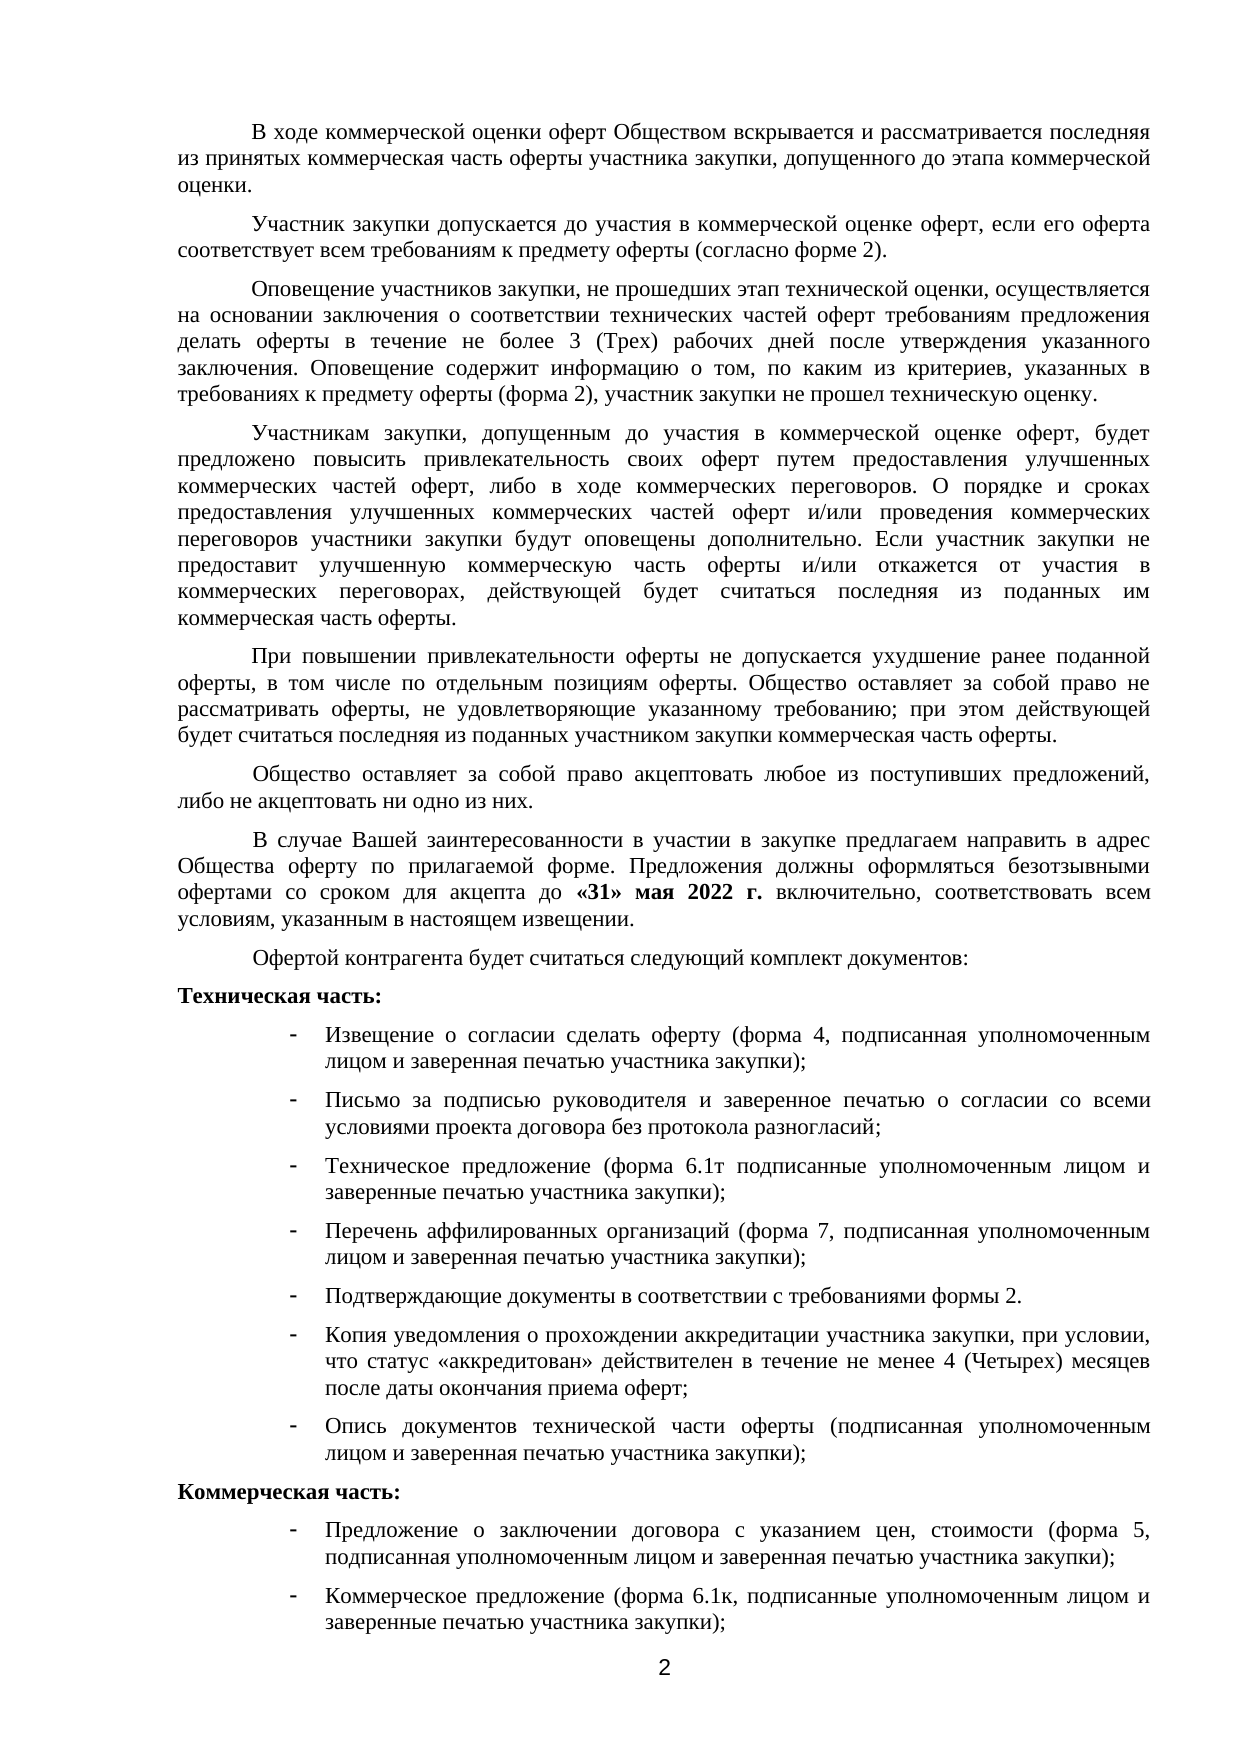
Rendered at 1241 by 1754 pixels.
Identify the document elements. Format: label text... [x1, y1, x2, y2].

list Участникам закупки, допущенным до участия в коммерческой оценке оферт, будет предложено повысить привлекательность своих оферт путем предоставления улучшенных коммерческих частей оферт, либо в ходе коммерческих переговоров. О порядке и сроках предоставления улучшенных коммерческих частей оферт и/или проведения коммерческих переговоров участники закупки будут оповещены дополнительно. Если участник закупки не предоставит улучшенную коммерческую часть оферты и/или откажется от участия в коммерческих переговорах, действующей будет считаться последняя из поданных им коммерческая часть оферты. [177, 419, 1152, 630]
text Техническая часть: [177, 982, 1152, 1009]
list Участник закупки допускается до участия в коммерческой оценке оферт, если его оферта соответствует всем требованиям к предмету оферты (согласно форме 2). [177, 210, 1152, 262]
list Письмо за подписью руководителя и заверенное печатью о согласии со всеми условиями проекта договора без протокола разногласий; [289, 1086, 1152, 1139]
list При повышении привлекательности оферты не допускается ухудшение ранее поданной оферты, в том числе по отдельным позициям оферты. Общество оставляет за собой право не рассматривать оферты, не удовлетворяющие указанному требованию; при этом действующей будет считаться последняя из поданных участником закупки коммерческая часть оферты. [177, 642, 1152, 748]
list Подтверждающие документы в соответствии с требованиями формы 2. [289, 1282, 1152, 1308]
list Извещение о согласии сделать оферту (форма 4, подписанная уполномоченным лицом и заверенная печатью участника закупки); [289, 1021, 1152, 1074]
text В случае Вашей заинтересованности в участии в закупке предлагаем направить в адрес Общества оферту по прилагаемой форме. Предложения должны оформляться безотзывными офертами со сроком для акцепта до «31» мая 2022 г. включительно, соответствовать всем условиям, указанным в настоящем извещении. [177, 826, 1152, 931]
text Коммерческая часть: [177, 1478, 1152, 1504]
list Техническое предложение (форма 6.1т подписанные уполномоченным лицом и заверенные печатью участника закупки); [289, 1152, 1152, 1204]
list Копия уведомления о прохождении аккредитации участника закупки, при условии, что статус «аккредитован» действителен в течение не менее 4 (Четырех) месяцев после даты окончания приема оферт; [289, 1321, 1152, 1400]
text Офертой контрагента будет считаться следующий комплект документов: [177, 943, 1152, 970]
list В ходе коммерческой оценки оферт Обществом вскрывается и рассматривается последняя из принятых коммерческая часть оферты участника закупки, допущенного до этапа коммерческой оценки. [177, 118, 1152, 197]
text Общество оставляет за собой право акцептовать любое из поступивших предложений, либо не акцептовать ни одно из них. [177, 760, 1152, 813]
list Перечень аффилированных организаций (форма 7, подписанная уполномоченным лицом и заверенная печатью участника закупки); [289, 1217, 1152, 1269]
list Оповещение участников закупки, не прошедших этап технической оценки, осуществляется на основании заключения о соответствии технических частей оферт требованиям предложения делать оферты в течение не более 3 (Трех) рабочих дней после утверждения указанного заключения. Оповещение содержит информацию о том, по каким из критериев, указанных в требованиях к предмету оферты (форма 2), участник закупки не прошел техническую оценку. [177, 275, 1152, 407]
list Опись документов технической части оферты (подписанная уполномоченным лицом и заверенная печатью участника закупки); [289, 1412, 1152, 1465]
list Коммерческое предложение (форма 6.1к, подписанные уполномоченным лицом и заверенные печатью участника закупки); [289, 1582, 1152, 1634]
list Предложение о заключении договора с указанием цен, стоимости (форма 5, подписанная уполномоченным лицом и заверенная печатью участника закупки); [289, 1517, 1152, 1569]
